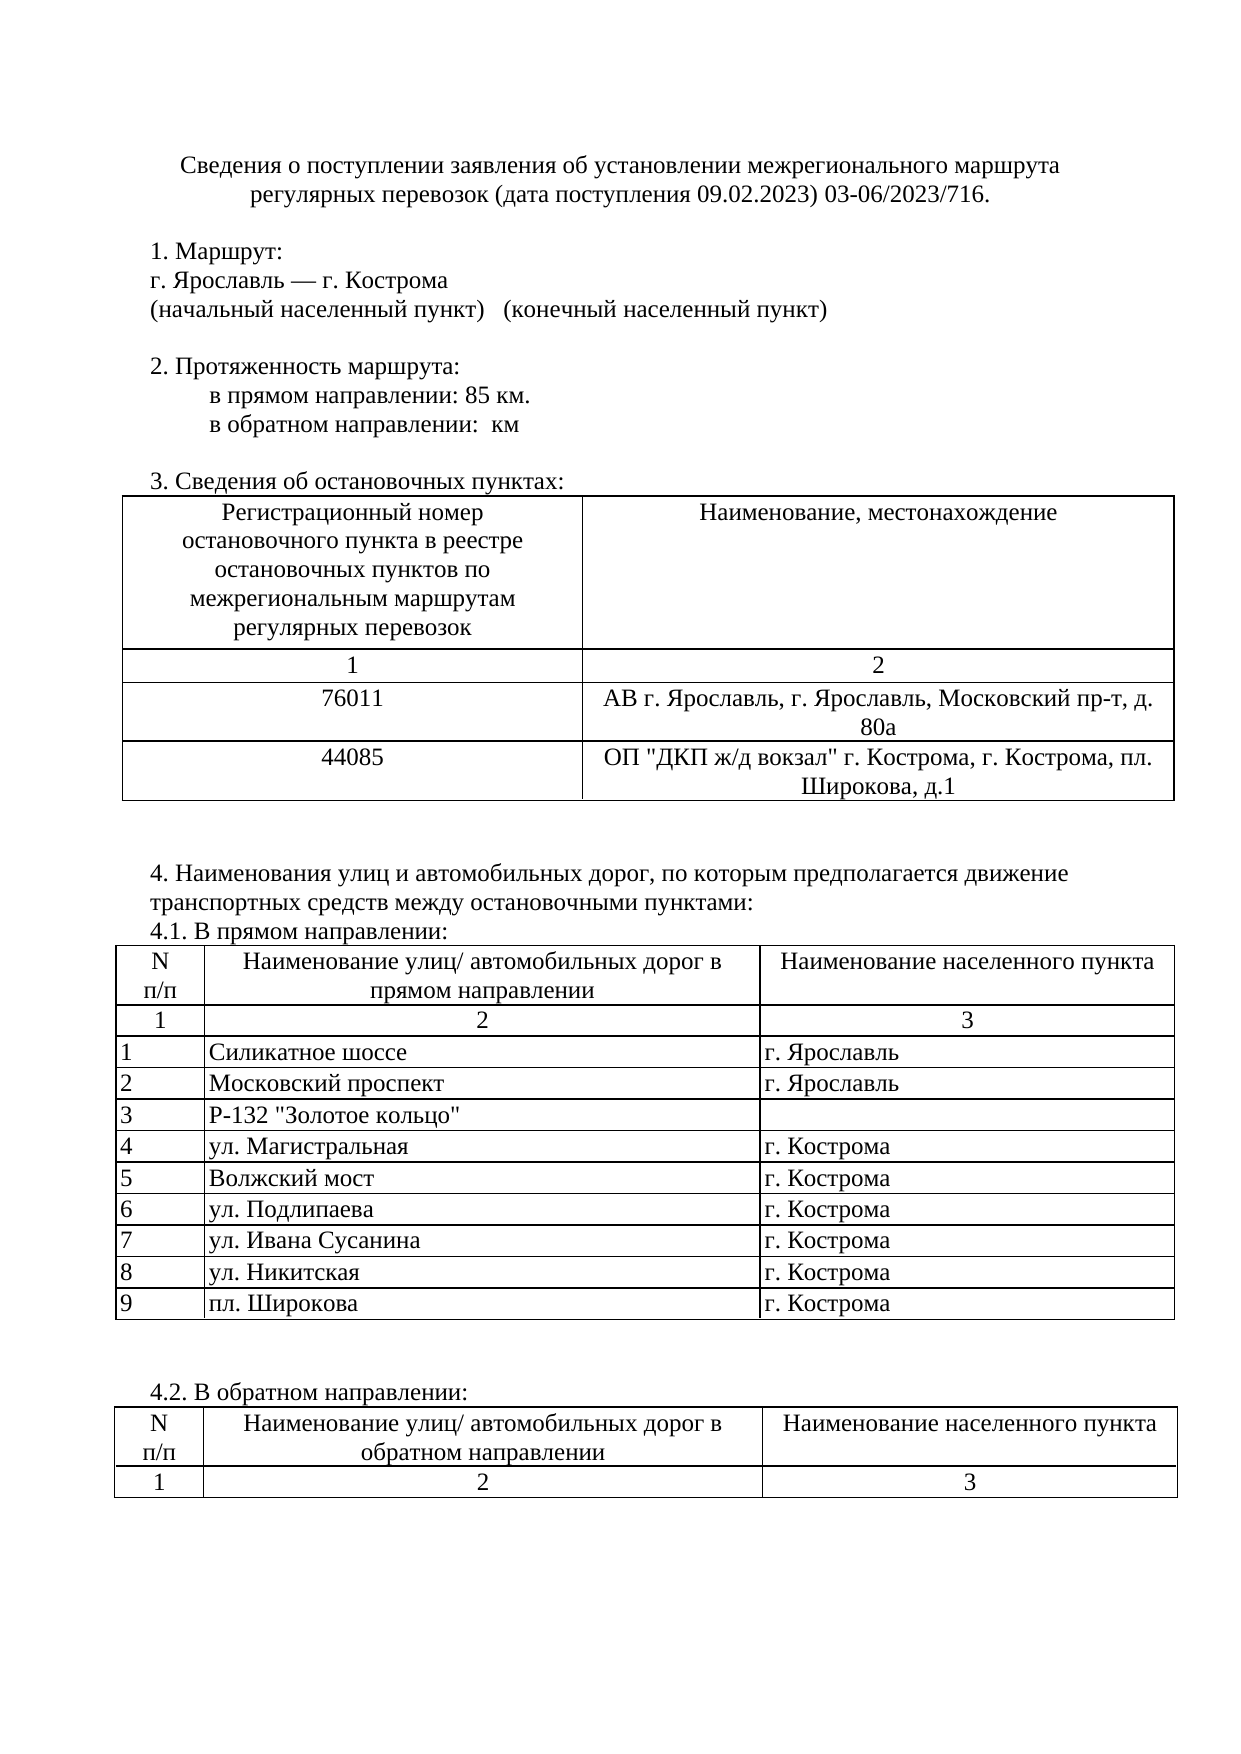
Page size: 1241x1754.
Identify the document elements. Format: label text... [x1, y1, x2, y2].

table_cell пл. Широкова [205, 1289, 759, 1318]
text 1. Маршрут: [150, 236, 1090, 265]
table_cell г. Кострома [761, 1194, 1174, 1224]
table_header Наименование населенного пункта [763, 1408, 1177, 1465]
table_header N п/п [115, 1408, 203, 1465]
table_cell Р-132 "Золотое кольцо" [205, 1100, 759, 1130]
table_cell АВ г. Ярославль, г. Ярославль, Московский пр-т, д. 80а [583, 683, 1173, 740]
table_cell 44085 [123, 742, 582, 799]
table_cell 3 [761, 1006, 1174, 1035]
table_cell 7 [117, 1226, 204, 1256]
table_cell ул. Подлипаева [205, 1194, 759, 1224]
table_cell [761, 1100, 1174, 1130]
table_cell Московский проспект [205, 1068, 759, 1098]
table_cell г. Кострома [761, 1163, 1174, 1193]
table_cell г. Кострома [761, 1257, 1174, 1287]
table_cell 1 [123, 650, 582, 681]
table_cell Волжский мост [205, 1163, 759, 1193]
text Сведения о поступлении заявления об установлении межрегионального маршрута регулярных перевозок (дата поступления 09.02.2023) 03-06/2023/716. [150, 150, 1090, 207]
table_cell 6 [117, 1194, 204, 1224]
table_cell 9 [117, 1289, 204, 1318]
table_cell г. Ярославль [761, 1037, 1174, 1067]
table_cell 2 [204, 1467, 762, 1497]
table_cell 1 [115, 1466, 203, 1497]
table_cell ул. Магистральная [205, 1131, 759, 1161]
table_cell 76011 [123, 683, 582, 740]
table_cell 2 [583, 650, 1173, 681]
table_header Наименование населенного пункта [761, 946, 1174, 1004]
table_cell 2 [117, 1068, 204, 1098]
table_cell ОП "ДКП ж/д вокзал" г. Кострома, г. Кострома, пл. Широкова, д.1 [583, 742, 1173, 799]
table_cell 3 [117, 1100, 204, 1130]
text (начальный населенный пункт) (конечный населенный пункт) [150, 294, 1090, 322]
table_cell 5 [117, 1163, 204, 1193]
text 3. Сведения об остановочных пунктах: [150, 466, 1090, 495]
table_cell г. Кострома [761, 1226, 1174, 1256]
text в обратном направлении: км [150, 409, 1090, 437]
table_cell ул. Никитская [205, 1257, 759, 1287]
text г. Ярославль — г. Кострома [150, 265, 1090, 294]
table_header Регистрационный номер остановочного пункта в реестре остановочных пунктов по межрегиональным маршрутам регулярных перевозок [123, 497, 582, 648]
text 2. Протяженность маршрута: [150, 351, 1090, 380]
table_cell Силикатное шоссе [205, 1037, 759, 1067]
table_header Наименование улиц/ автомобильных дорог в прямом направлении [205, 946, 759, 1004]
table_header Наименование, местонахождение [583, 497, 1173, 648]
table_cell 1 [117, 1037, 204, 1067]
table_cell г. Кострома [761, 1289, 1174, 1318]
table_cell 8 [117, 1257, 204, 1287]
table_cell г. Кострома [761, 1131, 1174, 1161]
text 4.2. В обратном направлении: [150, 1377, 1090, 1406]
text 4.1. В прямом направлении: [150, 916, 1090, 945]
table_cell 3 [763, 1465, 1177, 1497]
table_header N п/п [117, 946, 204, 1004]
table_cell г. Ярославль [761, 1068, 1174, 1098]
table_cell 1 [117, 1006, 204, 1035]
text 4. Наименования улиц и автомобильных дорог, по которым предполагается движение транспортных средств между остановочными пунктами: [150, 858, 1090, 916]
table_cell ул. Ивана Сусанина [205, 1226, 759, 1256]
table_header Наименование улиц/ автомобильных дорог в обратном направлении [204, 1408, 762, 1465]
table_cell 2 [205, 1006, 759, 1035]
text в прямом направлении: 85 км. [150, 380, 1090, 409]
table_cell 4 [117, 1131, 204, 1161]
